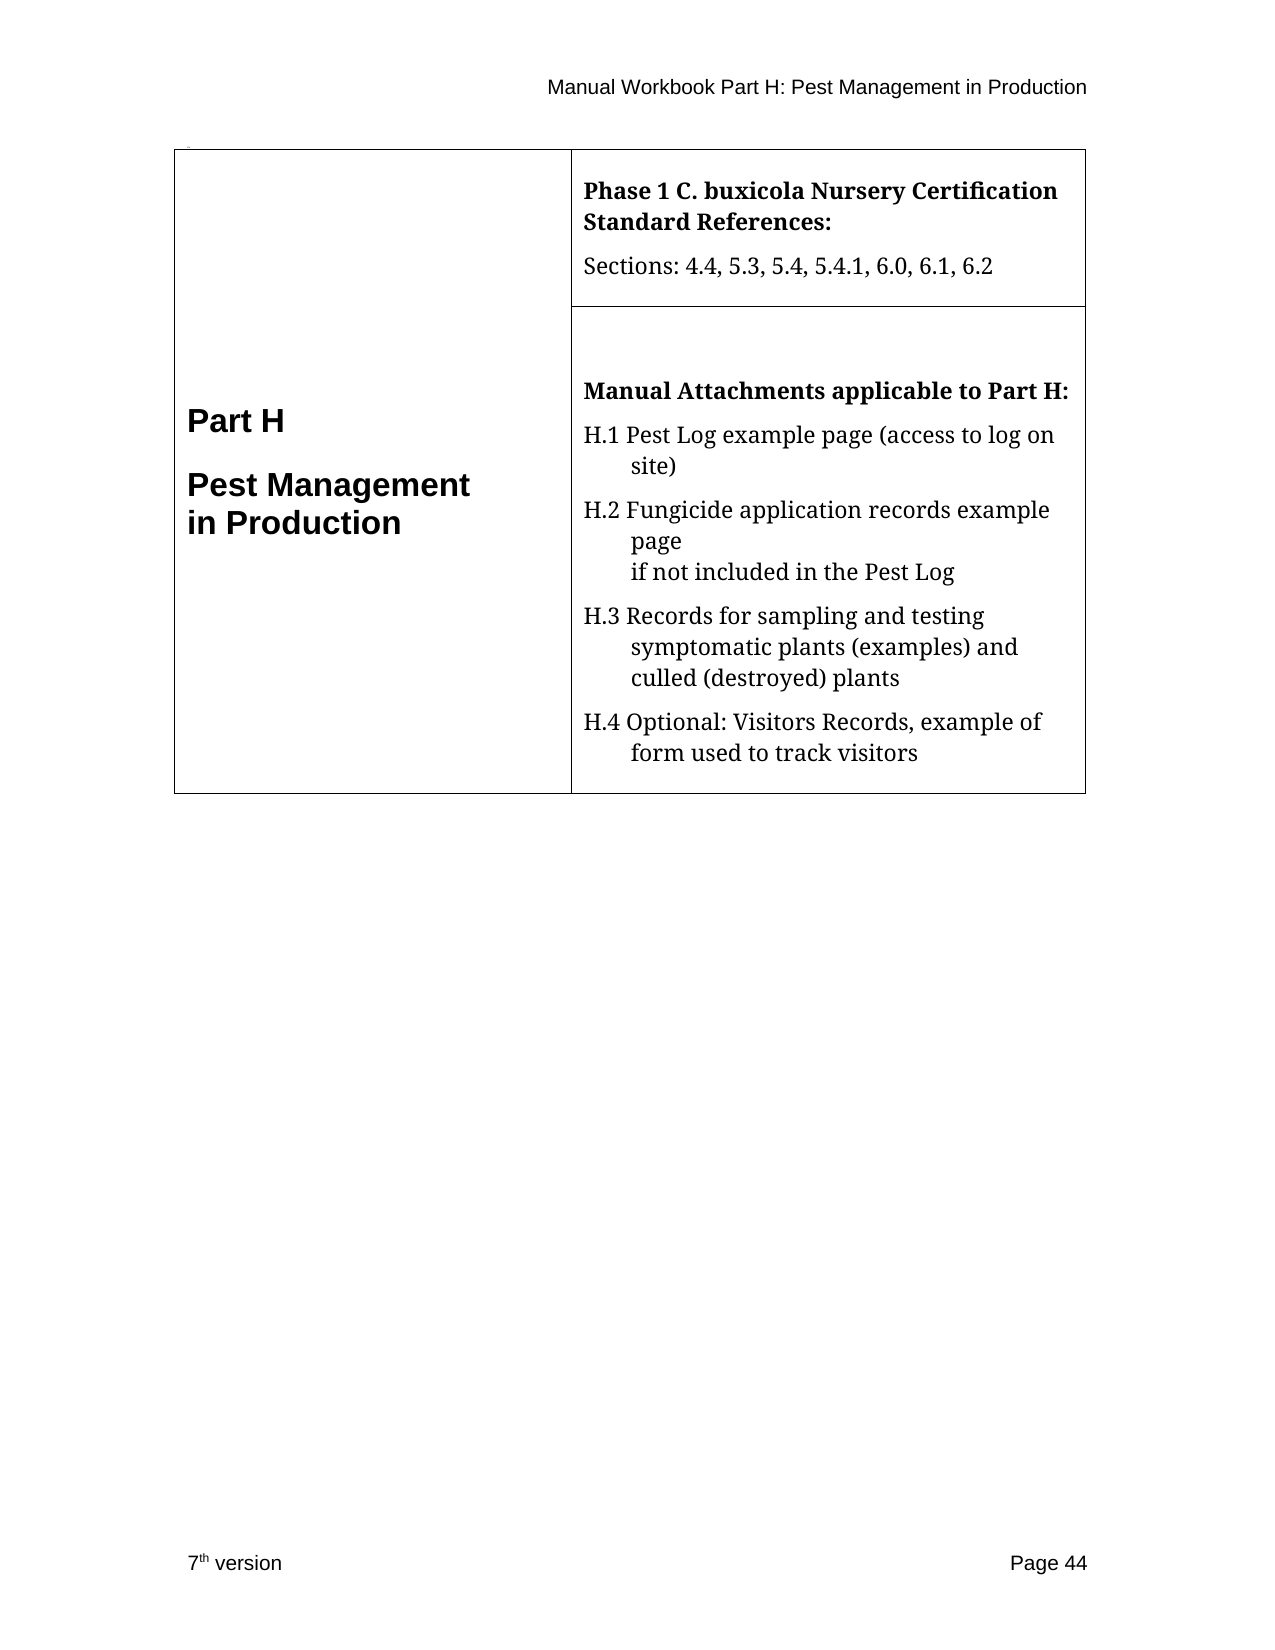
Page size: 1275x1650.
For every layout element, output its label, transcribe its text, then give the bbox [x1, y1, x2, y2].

table_header Phase 1 C. buxicola Nursery Certification Standard References: Sections: 4.4, 5.3, 5.4, 5.4.1, 6.0, 6.1, 6.2 [572, 150, 1085, 306]
table_cell Manual Attachments applicable to Part H: H.1 Pest Log example page (access to log on site) H.2 Fungicide application records example page if not included in the Pest Log H.3 Records for sampling and testing symptomatic plants (examples) and culled (destroyed) plants H.4 Optional: Visitors Records, example of form used to track visitors [572, 307, 1085, 793]
table_header Part H Pest Management in Production [175, 150, 571, 793]
